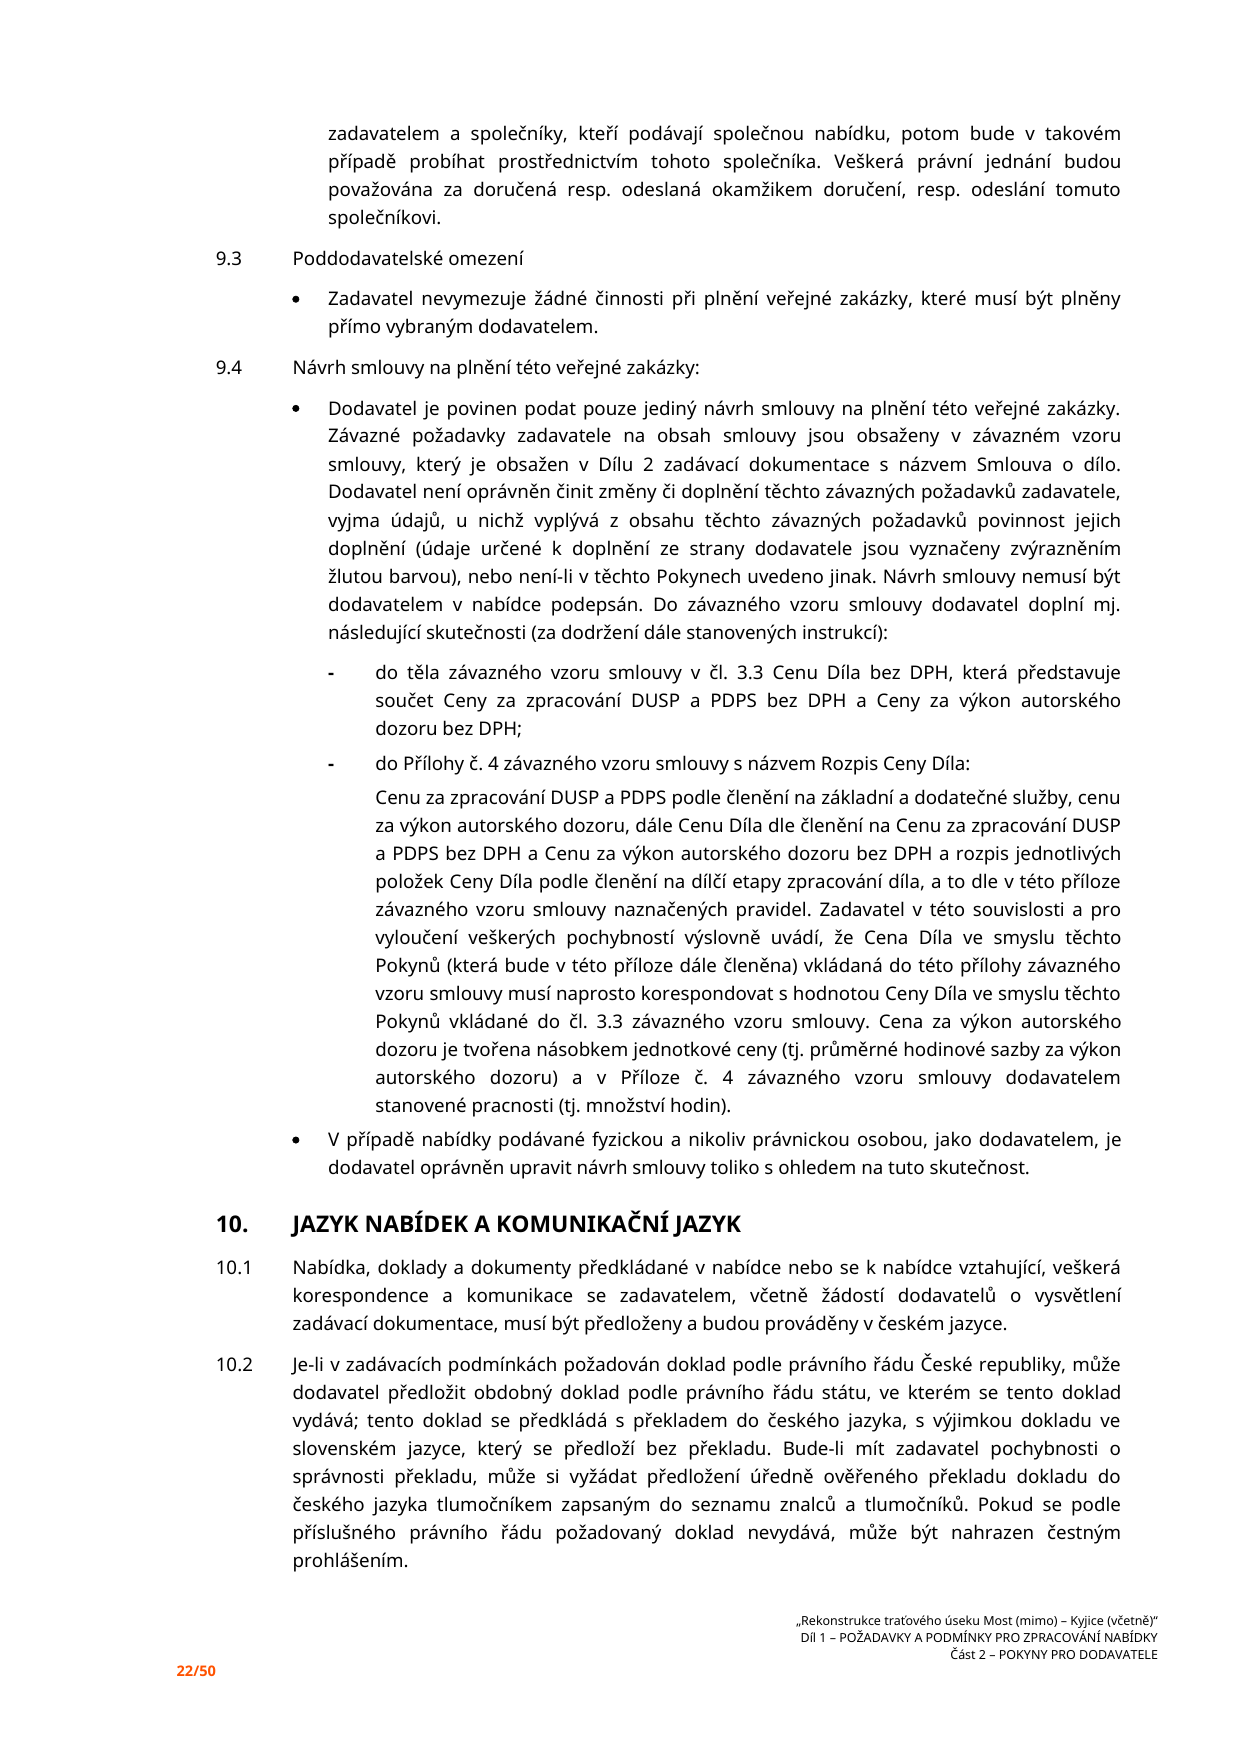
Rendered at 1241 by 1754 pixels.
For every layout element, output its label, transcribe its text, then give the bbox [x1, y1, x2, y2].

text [292, 121, 1122, 230]
text Návrh smlouvy na plnění této veřejné zakázky: [216, 354, 1122, 380]
text Poddodavatelské omezení [216, 245, 1122, 271]
text V případě nabídky podávané fyzickou a nikoliv právnickou osobou, jako dodavatelem, je dodavatel oprávněn upravit návrh smlouvy toliko s ohledem na tuto skutečnost. [292, 1127, 1122, 1180]
text Dodavatel je povinen podat pouze jediný návrh smlouvy na plnění této veřejné zakázky. Závazné požadavky zadavatele na obsah smlouvy jsou obsaženy v závazném vzoru smlouvy, který je obsažen v Dílu 2 zadávací dokumentace s názvem Smlouva o dílo. Dodavatel není oprávněn činit změny či doplnění těchto závazných požadavků zadavatele, vyjma údajů, u nichž vyplývá z obsahu těchto závazných požadavků povinnost jejich doplnění (údaje určené k doplnění ze strany dodavatele jsou vyznačeny zvýrazněním žlutou barvou), nebo není-li v těchto Pokynech uvedeno jinak. Návrh smlouvy nemusí být dodavatelem v nabídce podepsán. Do závazného vzoru smlouvy dodavatel doplní mj. následující skutečnosti (za dodržení dále stanovených instrukcí): [292, 395, 1122, 644]
text Je-li v zadávacích podmínkách požadován doklad podle právního řádu České republiky, může dodavatel předložit obdobný doklad podle právního řádu státu, ve kterém se tento doklad vydává; tento doklad se předkládá s překladem do českého jazyka, s výjimkou dokladu ve slovenském jazyce, který se předloží bez překladu. Bude-li mít zadavatel pochybnosti o správnosti překladu, může si vyžádat předložení úředně ověřeného překladu dokladu do českého jazyka tlumočníkem zapsaným do seznamu znalců a tlumočníků. Pokud se podle příslušného právního řádu požadovaný doklad nevydává, může být nahrazen čestným prohlášením. [216, 1351, 1122, 1573]
list Cenu za zpracování DUSP a PDPS podle členění na základní a dodatečné služby, cenu za výkon autorského dozoru, dále Cenu Díla dle členění na Cenu za zpracování DUSP a PDPS bez DPH a Cenu za výkon autorského dozoru bez DPH a rozpis jednotlivých položek Ceny Díla podle členění na dílčí etapy zpracování díla, a to dle v této příloze závazného vzoru smlouvy naznačených pravidel. Zadavatel v této souvislosti a pro vyloučení veškerých pochybností výslovně uvádí, že Cena Díla ve smyslu těchto Pokynů (která bude v této příloze dále členěna) vkládaná do této přílohy závazného vzoru smlouvy musí naprosto korespondovat s hodnotou Ceny Díla ve smyslu těchto Pokynů vkládané do čl. 3.3 závazného vzoru smlouvy. Cena za výkon autorského dozoru je tvořena násobkem jednotkové ceny (tj. průměrné hodinové sazby za výkon autorského dozoru) a v Příloze č. 4 závazného vzoru smlouvy dodavatelem stanovené pracnosti (tj. množství hodin). [375, 784, 1122, 1118]
text JAZYK NABÍDEK A KOMUNIKAČNÍ JAZYK [216, 1208, 1122, 1239]
text do těla závazného vzoru smlouvy v čl. 3.3 Cenu Díla bez DPH, která představuje součet Ceny za zpracování DUSP a PDPS bez DPH a Ceny za výkon autorského dozoru bez DPH; [328, 659, 1122, 741]
text do Přílohy č. 4 závazného vzoru smlouvy s názvem Rozpis Ceny Díla: [328, 750, 1122, 775]
text Zadavatel nevymezuje žádné činnosti při plnění veřejné zakázky, které musí být plněny přímo vybraným dodavatelem. [292, 286, 1122, 339]
text Nabídka, doklady a dokumenty předkládané v nabídce nebo se k nabídce vztahující, veškerá korespondence a komunikace se zadavatelem, včetně žádostí dodavatelů o vysvětlení zadávací dokumentace, musí být předloženy a budou prováděny v českém jazyce. [216, 1254, 1122, 1336]
